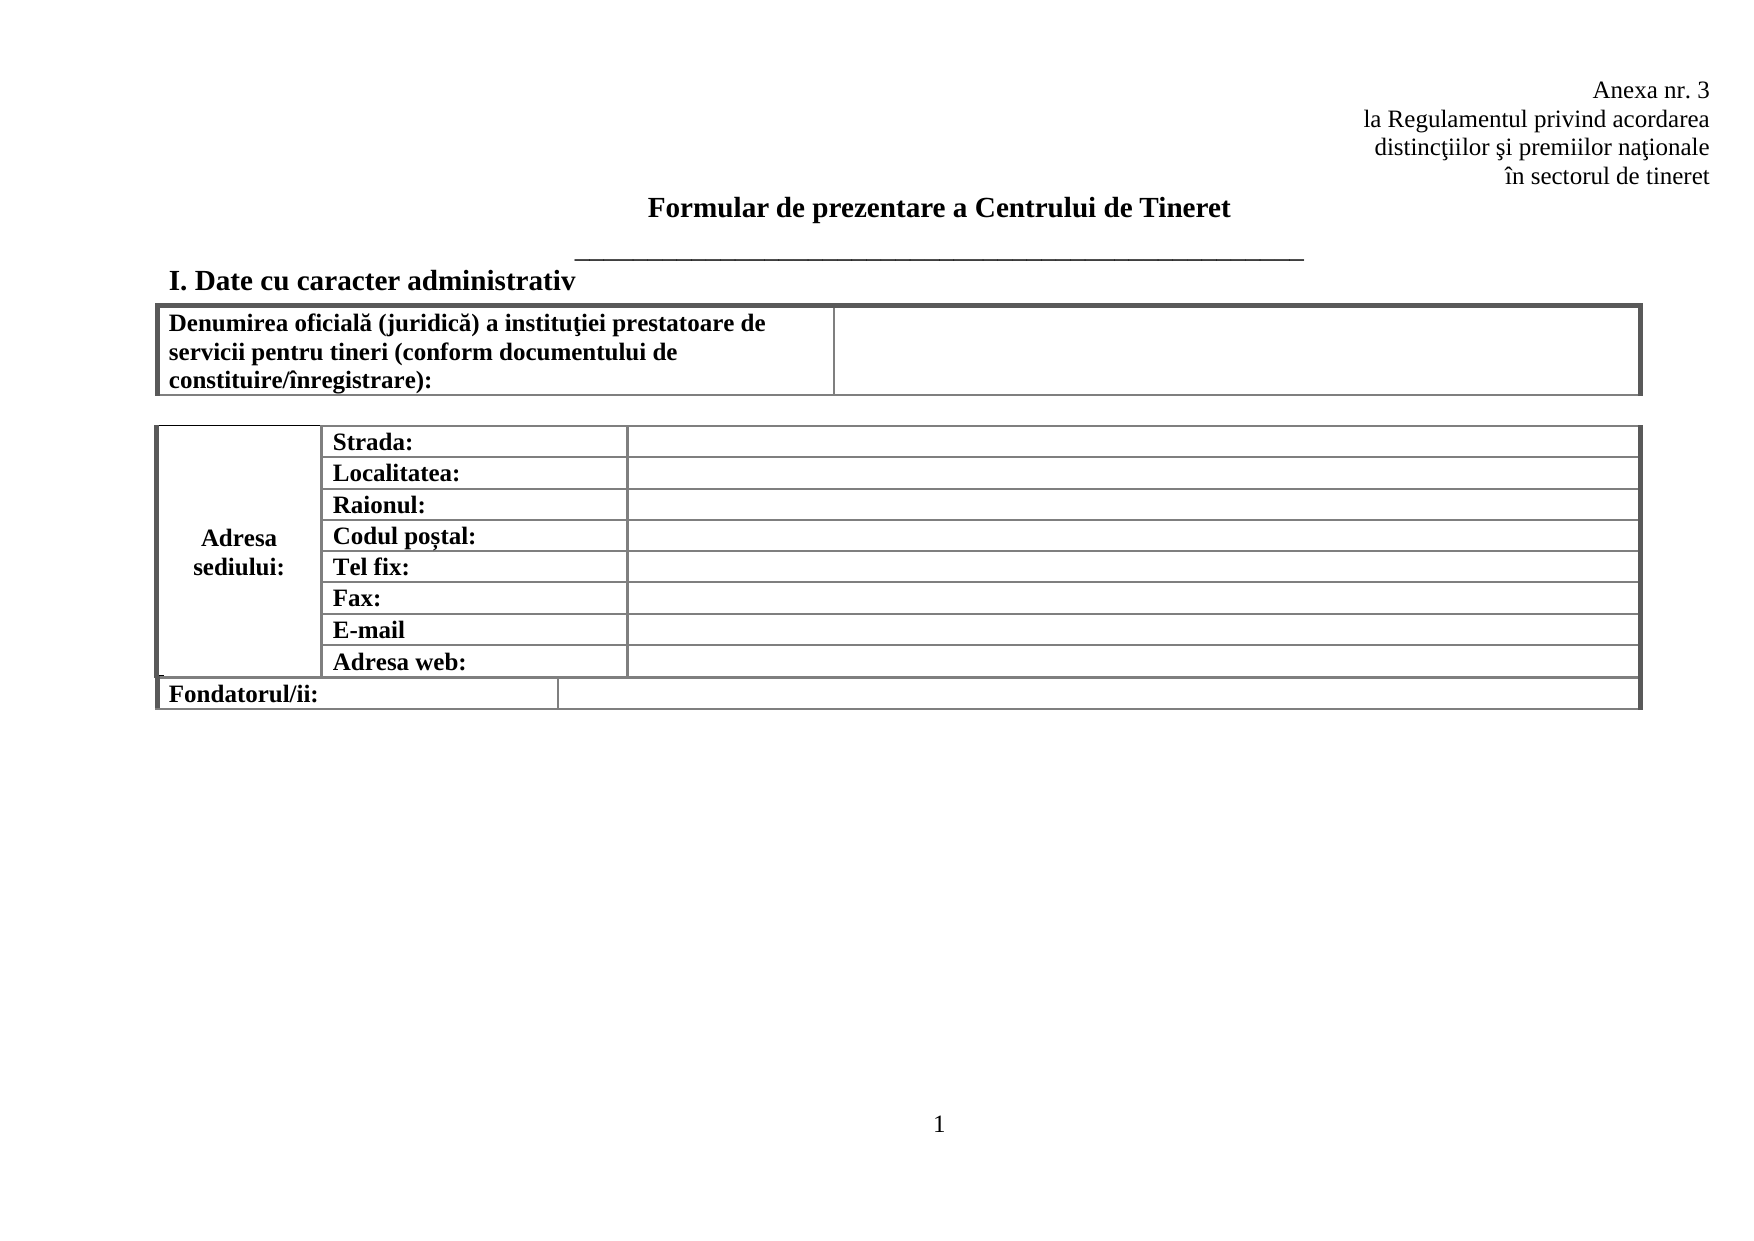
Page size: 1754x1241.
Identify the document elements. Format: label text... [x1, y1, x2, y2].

table_cell [559, 679, 1638, 708]
subtitle Formular de prezentare a Centrului de Tineret [169, 190, 1709, 223]
table_cell [629, 490, 1638, 519]
table_cell Raionul: [323, 490, 626, 519]
subtitle I. Date cu caracter administrativ [169, 263, 1709, 297]
table_cell Fondatorul/ii: [160, 679, 557, 708]
table_cell [629, 615, 1638, 644]
table_cell [629, 552, 1638, 581]
table_cell Fax: [323, 583, 626, 612]
text la Regulamentul privind acordarea [169, 104, 1709, 132]
table_cell [629, 521, 1638, 550]
text distincţiilor şi premiilor naţionale [169, 132, 1709, 161]
table_cell [629, 458, 1638, 487]
table_cell Codul poștal: [323, 521, 626, 550]
table_header [629, 427, 1638, 456]
table_cell Localitatea: [323, 458, 626, 487]
table_cell [629, 646, 1638, 676]
table_header Adresa sediului: [159, 426, 320, 676]
table_header Denumirea oficială (juridică) a instituţiei prestatoare de servicii pentru tineri (conform documentului de constituire/înregistrare): [160, 308, 833, 394]
table_header Strada: [323, 427, 626, 456]
text __________________________________________________ [169, 230, 1709, 263]
table_header [835, 308, 1638, 394]
table_cell Adresa web: [323, 646, 626, 676]
table_cell E-mail [323, 615, 626, 644]
text Anexa nr. 3 [169, 75, 1709, 104]
text în sectorul de tineret [169, 161, 1709, 190]
table_cell [629, 583, 1638, 612]
table_cell Tel fix: [323, 552, 626, 581]
